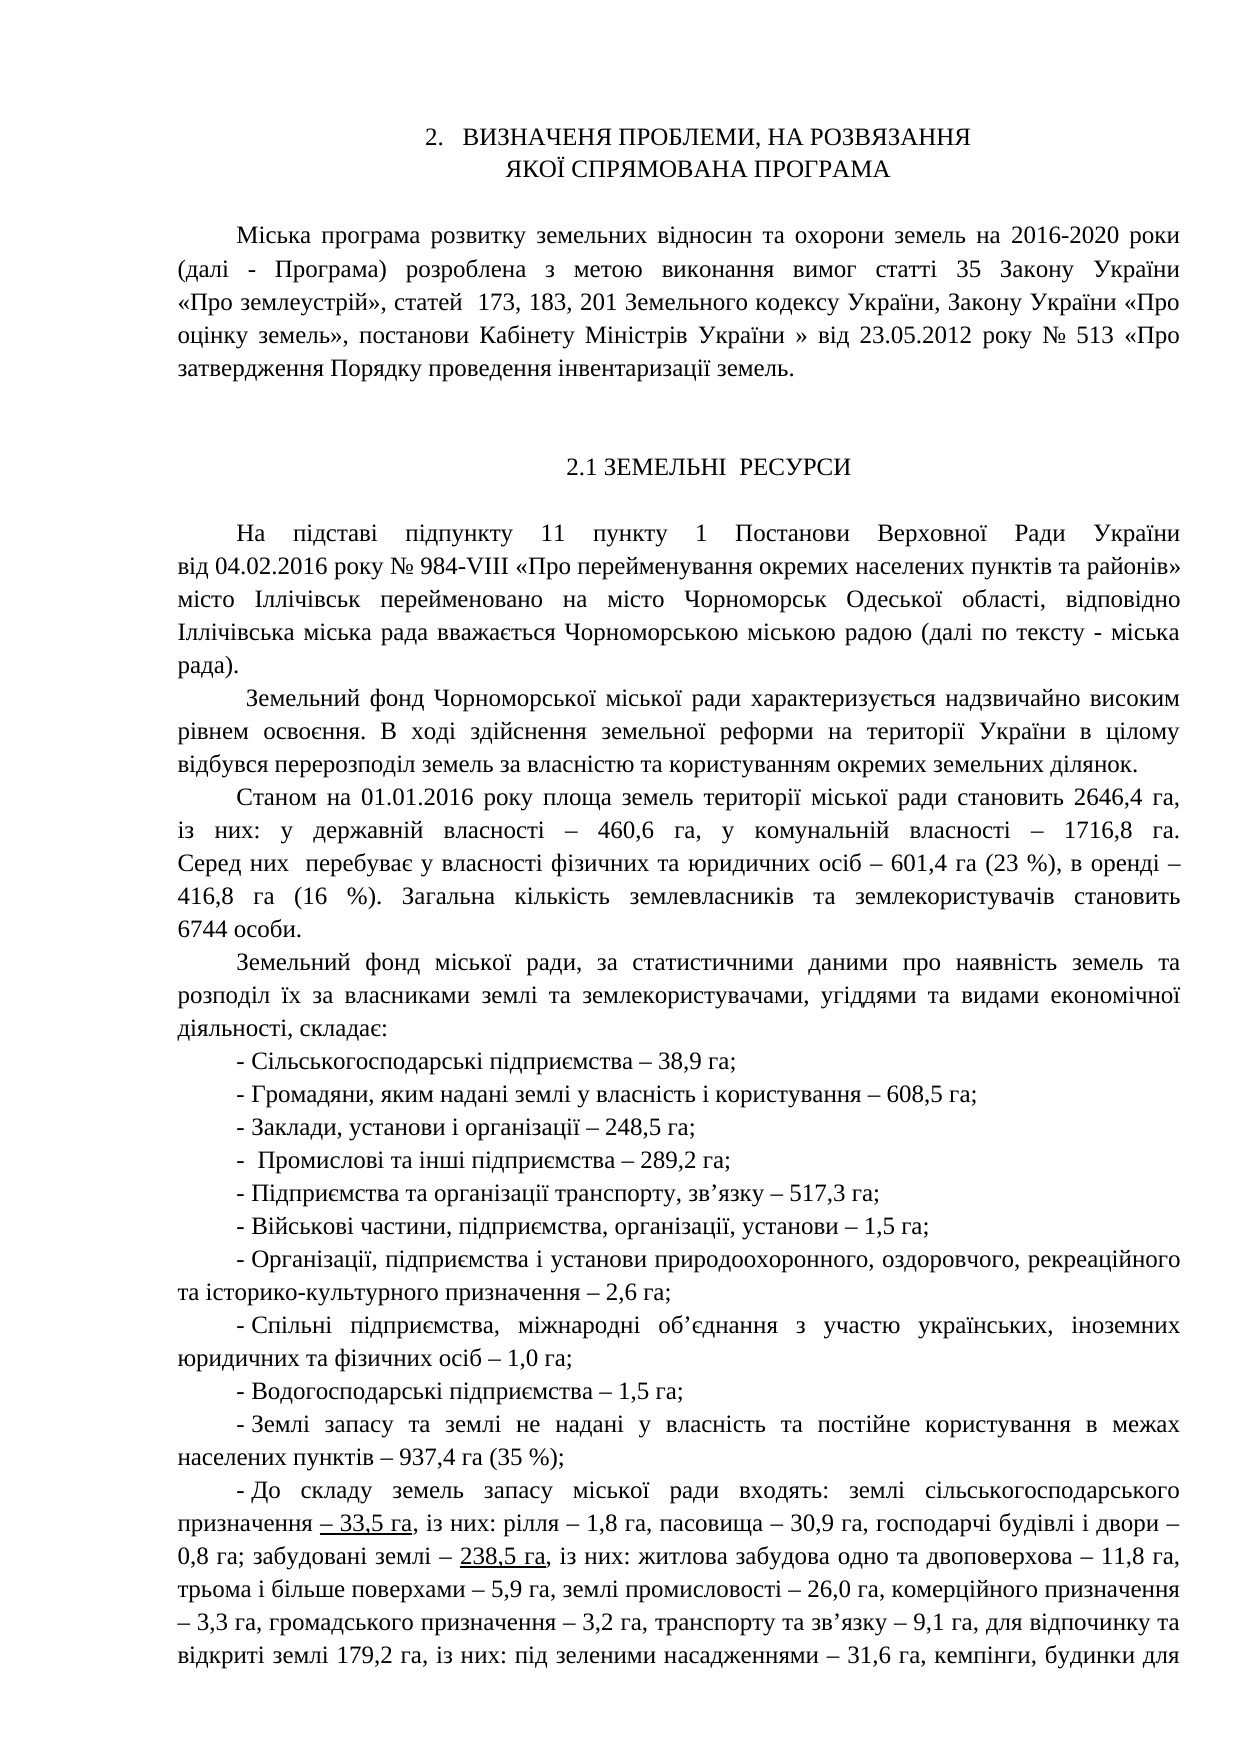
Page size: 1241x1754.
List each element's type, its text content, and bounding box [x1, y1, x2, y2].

text 2.1 ЗЕМЕЛЬНІ РЕСУРСИ [177, 452, 1181, 481]
list Заклади, установи і організації – 248,5 га; [177, 1112, 1181, 1141]
list ВИЗНАЧЕНЯ ПРОБЛЕМИ, НА РОЗВЯЗАННЯ [215, 122, 1181, 150]
list Військові частини, підприємства, організації, установи – 1,5 га; [177, 1211, 1181, 1240]
text На підставі підпункту 11 пункту 1 Постанови Верховної Ради України від 04.02.2016 року № 984-VІІІ «Про перейменування окремих населених пунктів та районів» місто Іллічівськ перейменовано на місто Чорноморськ Одеської області, відповідно Іллічівська міська рада вважається Чорноморською міською радою (далі по тексту - міська рада). [177, 518, 1181, 679]
text Міська програма розвитку земельних відносин та охорони земель на 2016-2020 роки (далі - Програма) розроблена з метою виконання вимог статті 35 Закону України «Про землеустрій», статей 173, 183, 201 Земельного кодексу України, Закону України «Про оцінку земель», постанови Кабінету Міністрів України » від 23.05.2012 року № 513 «Про затвердження Порядку проведення інвентаризації земель. [177, 221, 1181, 381]
text Станом на 01.01.2016 року площа земель території міської ради становить 2646,4 га, із них: у державній власності – 460,6 га, у комунальній власності – 1716,8 га. Серед них перебуває у власності фізичних та юридичних осіб – 601,4 га (23 %), в оренді – 416,8 га (16 %). Загальна кількість землевласників та землекористувачів становить 6744 особи. [177, 782, 1181, 943]
list Землі запасу та землі не надані у власність та постійне користування в межах населених пунктів – 937,4 га (35 %); [177, 1409, 1181, 1471]
text Земельний фонд Чорноморської міської ради характеризується надзвичайно високим рівнем освоєння. В ході здійснення земельної реформи на території України в цілому відбувся перерозподіл земель за власністю та користуванням окремих земельних ділянок. [177, 683, 1181, 778]
list Сільськогосподарські підприємства – 38,9 га; [177, 1046, 1181, 1075]
list Організації, підприємства і установи природоохоронного, оздоровчого, рекреаційного та історико-культурного призначення – 2,6 га; [177, 1244, 1181, 1306]
list Спільні підприємства, міжнародні об’єднання з участю українських, іноземних юридичних та фізичних осіб – 1,0 га; [177, 1310, 1181, 1372]
list Промислові та інші підприємства – 289,2 га; [177, 1145, 1181, 1174]
list Громадяни, яким надані землі у власність і користування – 608,5 га; [177, 1079, 1181, 1108]
list Водогосподарські підприємства – 1,5 га; [177, 1376, 1181, 1405]
text Земельний фонд міської ради, за статистичними даними про наявність земель та розподіл їх за власниками землі та землекористувачами, угіддями та видами економічної діяльності, складає: [177, 947, 1181, 1042]
text ЯКОЇ СПРЯМОВАНА ПРОГРАМА [215, 154, 1181, 183]
list Підприємства та організації транспорту, зв’язку – 517,3 га; [177, 1178, 1181, 1207]
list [177, 1475, 1181, 1669]
